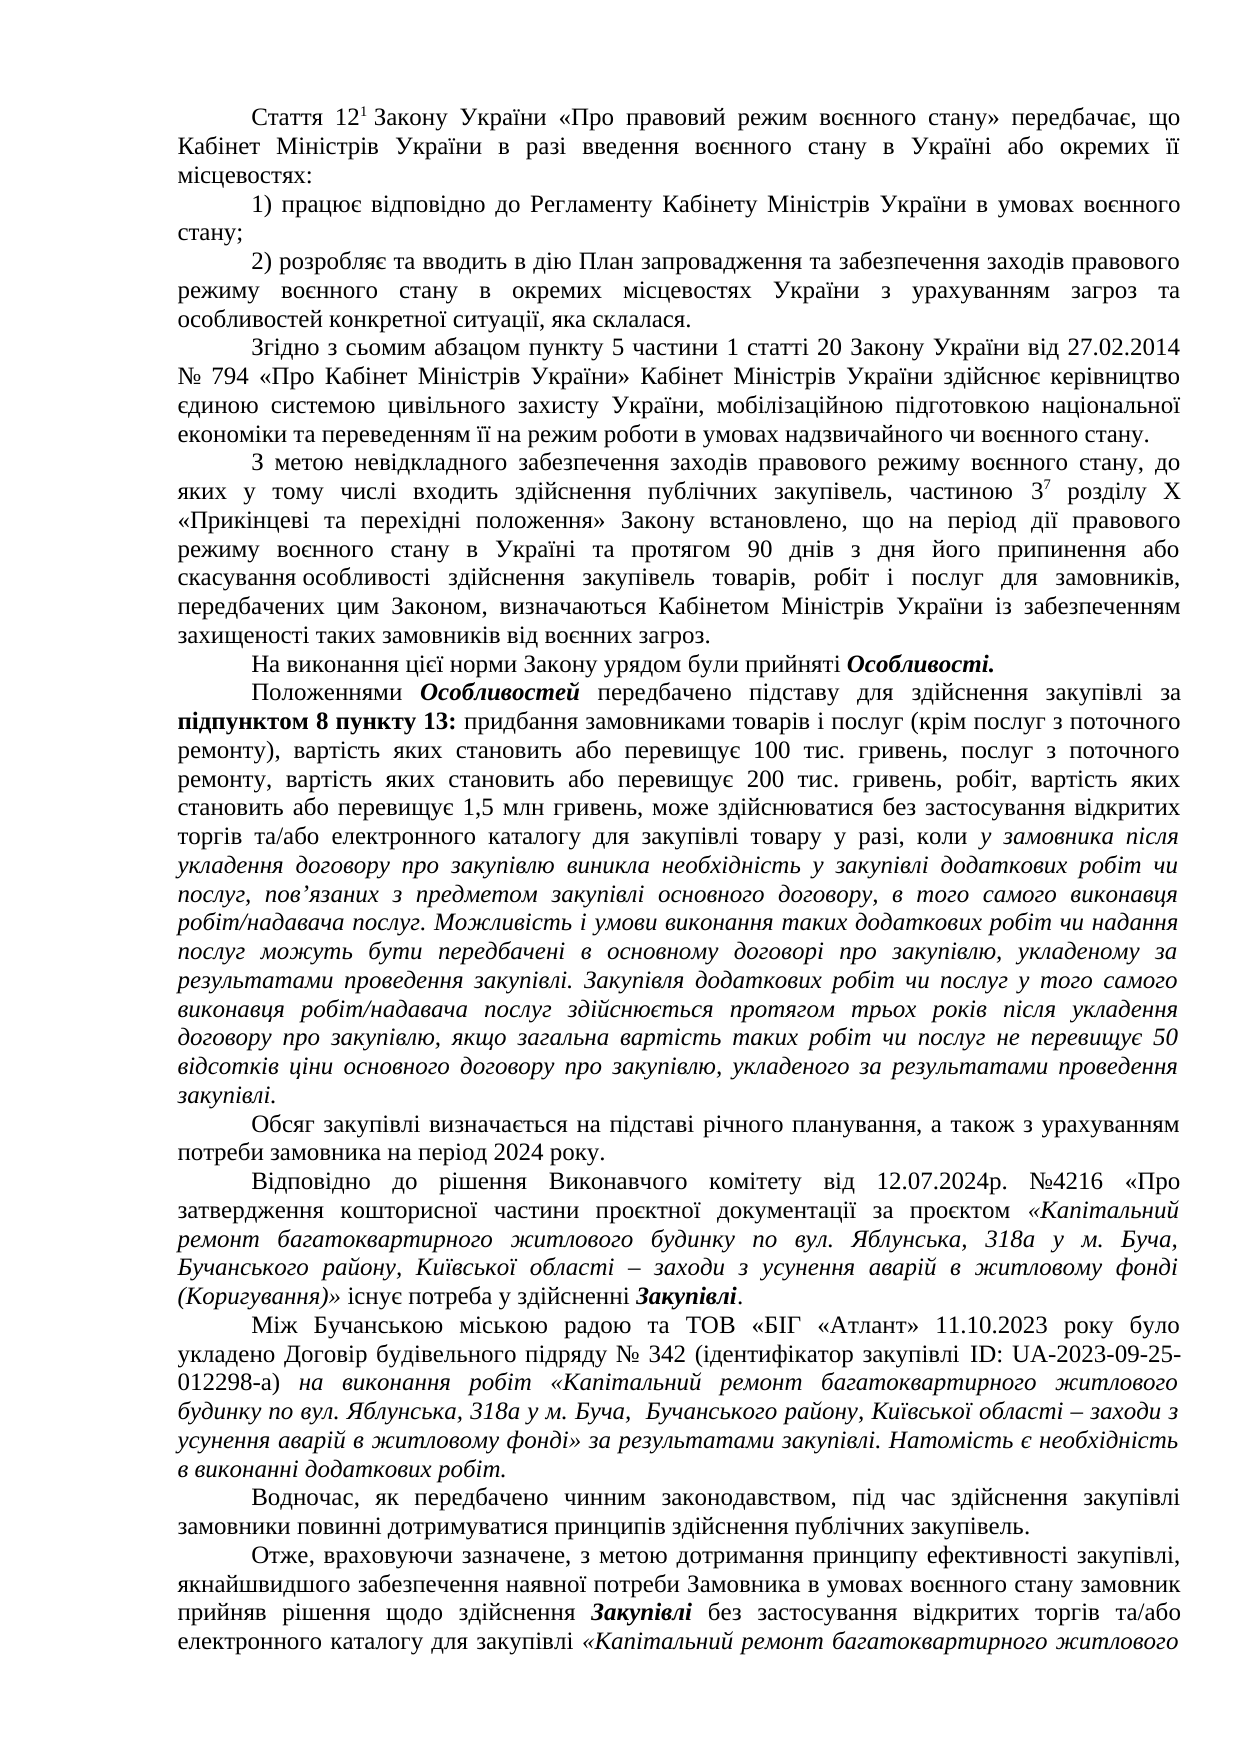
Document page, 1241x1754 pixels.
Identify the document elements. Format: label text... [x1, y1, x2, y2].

text З метою невідкладного забезпечення заходів правового режиму воєнного стану, до яких у тому числі входить здійснення публічних закупівель, частиною 37 розділу Х «Прикінцеві та перехідні положення» Закону встановлено, що на період дії правового режиму воєнного стану в Україні та протягом 90 днів з дня його припинення або скасування особливості здійснення закупівель товарів, робіт і послуг для замовників, передбачених цим Законом, визначаються Кабінетом Міністрів України із забезпеченням захищеності таких замовників від воєнних загроз. [177, 447, 1181, 649]
text Відповідно до рішення Виконавчого комітету від 12.07.2024р. №4216 «Про затвердження кошторисної частини проєктної документації за проєктом «Капітальний ремонт багатоквартирного житлового будинку по вул. Яблунська, 318а у м. Буча, Бучанського району, Київської області – заходи з усунення аварій в житловому фонді (Коригування)» існує потреба у здійсненні Закупівлі. [177, 1166, 1181, 1310]
text Стаття 121 Закону України «Про правовий режим воєнного стану» передбачає, що Кабінет Міністрів України в разі введення воєнного стану в Україні або окремих її місцевостях: [177, 102, 1181, 189]
text 2) розробляє та вводить в дію План запровадження та забезпечення заходів правового режиму воєнного стану в окремих місцевостях України з урахуванням загроз та особливостей конкретної ситуації, яка склалася. [177, 246, 1181, 332]
text Обсяг закупівлі визначається на підставі річного планування, а також з урахуванням потреби замовника на період 2024 року. [177, 1109, 1181, 1166]
text На виконання цієї норми Закону урядом були прийняті Особливості. [177, 649, 1181, 677]
text Між Бучанською міською радою та ТОВ «БІГ «Атлант» 11.10.2023 року було укладено Договір будівельного підряду № 342 (ідентифікатор закупівлі ID: UA-2023-09-25-012298-а) на виконання робіт «Капітальний ремонт багатоквартирного житлового будинку по вул. Яблунська, 318а у м. Буча, Бучанського району, Київської області – заходи з усунення аварій в житловому фонді» за результатами закупівлі. Натомість є необхідність в виконанні додаткових робіт. [177, 1310, 1181, 1482]
text Водночас, як передбачено чинним законодавством, під час здійснення закупівлі замовники повинні дотримуватися принципів здійснення публічних закупівель. [177, 1482, 1181, 1540]
text 1) працює відповідно до Регламенту Кабінету Міністрів України в умовах воєнного стану; [177, 189, 1181, 246]
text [177, 1540, 1181, 1655]
text Положеннями Особливостей передбачено підставу для здійснення закупівлі за підпунктом 8 пункту 13: придбання замовниками товарів і послуг (крім послуг з поточного ремонту), вартість яких становить або перевищує 100 тис. гривень, послуг з поточного ремонту, вартість яких становить або перевищує 200 тис. гривень, робіт, вартість яких становить або перевищує 1,5 млн гривень, може здійснюватися без застосування відкритих торгів та/або електронного каталогу для закупівлі товару у разі, коли у замовника після укладення договору про закупівлю виникла необхідність у закупівлі додаткових робіт чи послуг, пов’язаних з предметом закупівлі основного договору, в того самого виконавця робіт/надавача послуг. Можливість і умови виконання таких додаткових робіт чи надання послуг можуть бути передбачені в основному договорі про закупівлю, укладеному за результатами проведення закупівлі. Закупівля додаткових робіт чи послуг у того самого виконавця робіт/надавача послуг здійснюється протягом трьох років після укладення договору про закупівлю, якщо загальна вартість таких робіт чи послуг не перевищує 50 відсотків ціни основного договору про закупівлю, укладеного за результатами проведення закупівлі. [177, 677, 1181, 1109]
text Згідно з сьомим абзацом пункту 5 частини 1 статті 20 Закону України від 27.02.2014 № 794 «Про Кабінет Міністрів України» Кабінет Міністрів України здійснює керівництво єдиною системою цивільного захисту України, мобілізаційною підготовкою національної економіки та переведенням її на режим роботи в умовах надзвичайного чи воєнного стану. [177, 332, 1181, 447]
